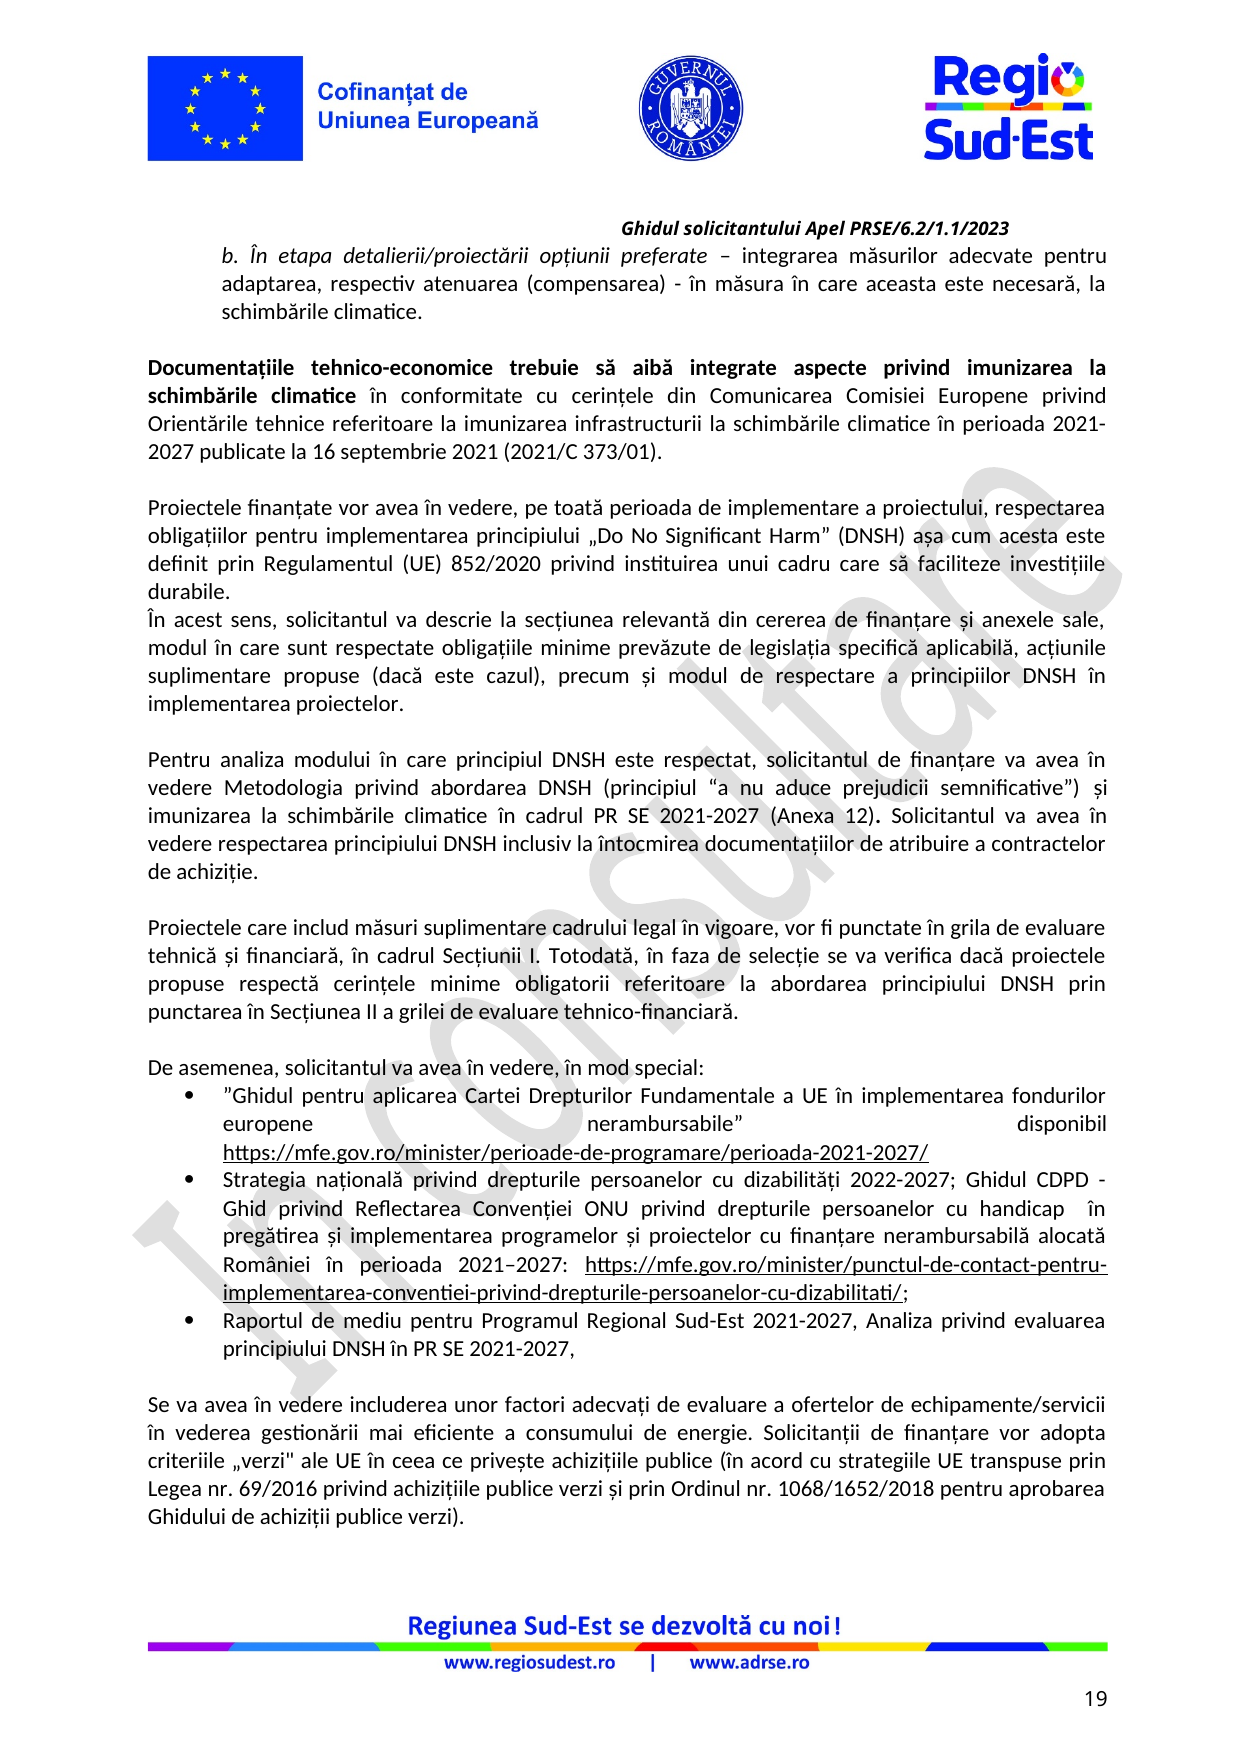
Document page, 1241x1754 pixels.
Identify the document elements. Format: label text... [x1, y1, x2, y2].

text În acest sens, solicitantul va descrie la secțiunea relevantă din cererea de finanțare și anexele sale, modul în care sunt respectate obligațiile minime prevăzute de legislația specifică aplicabilă, acțiunile suplimentare propuse (dacă este cazul), precum și modul de respectare a principiilor DNSH în implementarea proiectelor. [148, 605, 1107, 717]
text Proiectele care includ măsuri suplimentare cadrului legal în vigoare, vor fi punctate în grila de evaluare tehnică și financiară, în cadrul Secțiunii I. Totodată, în faza de selecție se va verifica dacă proiectele propuse respectă cerințele minime obligatorii referitoare la abordarea principiului DNSH prin punctarea în Secțiunea II a grilei de evaluare tehnico-financiară. [148, 913, 1107, 1026]
picture [147, 53, 1093, 162]
text Pentru analiza modului în care principiul DNSH este respectat, solicitantul de finanțare va avea în vedere Metodologia privind abordarea DNSH (principiul “a nu aduce prejudicii semnificative”) și imunizarea la schimbările climatice în cadrul PR SE 2021-2027 (Anexa 12). Solicitantul va avea în vedere respectarea principiului DNSH inclusiv la întocmirea documentațiilor de atribuire a contractelor de achiziție. [148, 745, 1107, 885]
list Strategia națională privind drepturile persoanelor cu dizabilități 2022-2027; Ghidul CDPD - Ghid privind Reflectarea Convenției ONU privind drepturile persoanelor cu handicap în pregătirea și implementarea programelor și proiectelor cu finanțare nerambursabilă alocată României în perioada 2021–2027: https://mfe.gov.ro/minister/punctul-de-contact-pentru-implementarea-conventiei-privind-drepturile-persoanelor-cu-dizabilitati/; [185, 1166, 1107, 1306]
text Se va avea în vedere includerea unor factori adecvați de evaluare a ofertelor de echipamente/servicii în vederea gestionării mai eficiente a consumului de energie. Solicitanții de finanțare vor adopta criteriile „verzi" ale UE în ceea ce privește achizițiile publice (în acord cu strategiile UE transpuse prin Legea nr. 69/2016 privind achizițiile publice verzi și prin Ordinul nr. 1068/1652/2018 pentru aprobarea Ghidului de achiziții publice verzi). [148, 1390, 1107, 1530]
text b. În etapa detalierii/proiectării opțiunii preferate – integrarea măsurilor adecvate pentru adaptarea, respectiv atenuarea (compensarea) - în măsura în care aceasta este necesară, la schimbările climatice. [221, 241, 1107, 325]
list Raportul de mediu pentru Programul Regional Sud-Est 2021-2027, Analiza privind evaluarea principiului DNSH în PR SE 2021-2027, [185, 1306, 1107, 1362]
text De asemenea, solicitantul va avea în vedere, în mod special: [148, 1053, 1107, 1082]
text Proiectele finanțate vor avea în vedere, pe toată perioada de implementare a proiectului, respectarea obligațiilor pentru implementarea principiului „Do No Significant Harm” (DNSH) așa cum acesta este definit prin Regulamentul (UE) 852/2020 privind instituirea unui cadru care să faciliteze investițiile durabile. [148, 493, 1107, 605]
picture [147, 1615, 1108, 1672]
list ”Ghidul pentru aplicarea Cartei Drepturilor Fundamentale a UE în implementarea fondurilor europene nerambursabile” disponibil https://mfe.gov.ro/minister/perioade-de-programare/perioada-2021-2027/ [185, 1082, 1107, 1166]
text Documentațiile tehnico-economice trebuie să aibă integrate aspecte privind imunizarea la schimbările climatice în conformitate cu cerințele din Comunicarea Comisiei Europene privind Orientările tehnice referitoare la imunizarea infrastructurii la schimbările climatice în perioada 2021-2027 publicate la 16 septembrie 2021 (2021/C 373/01). [148, 353, 1107, 465]
